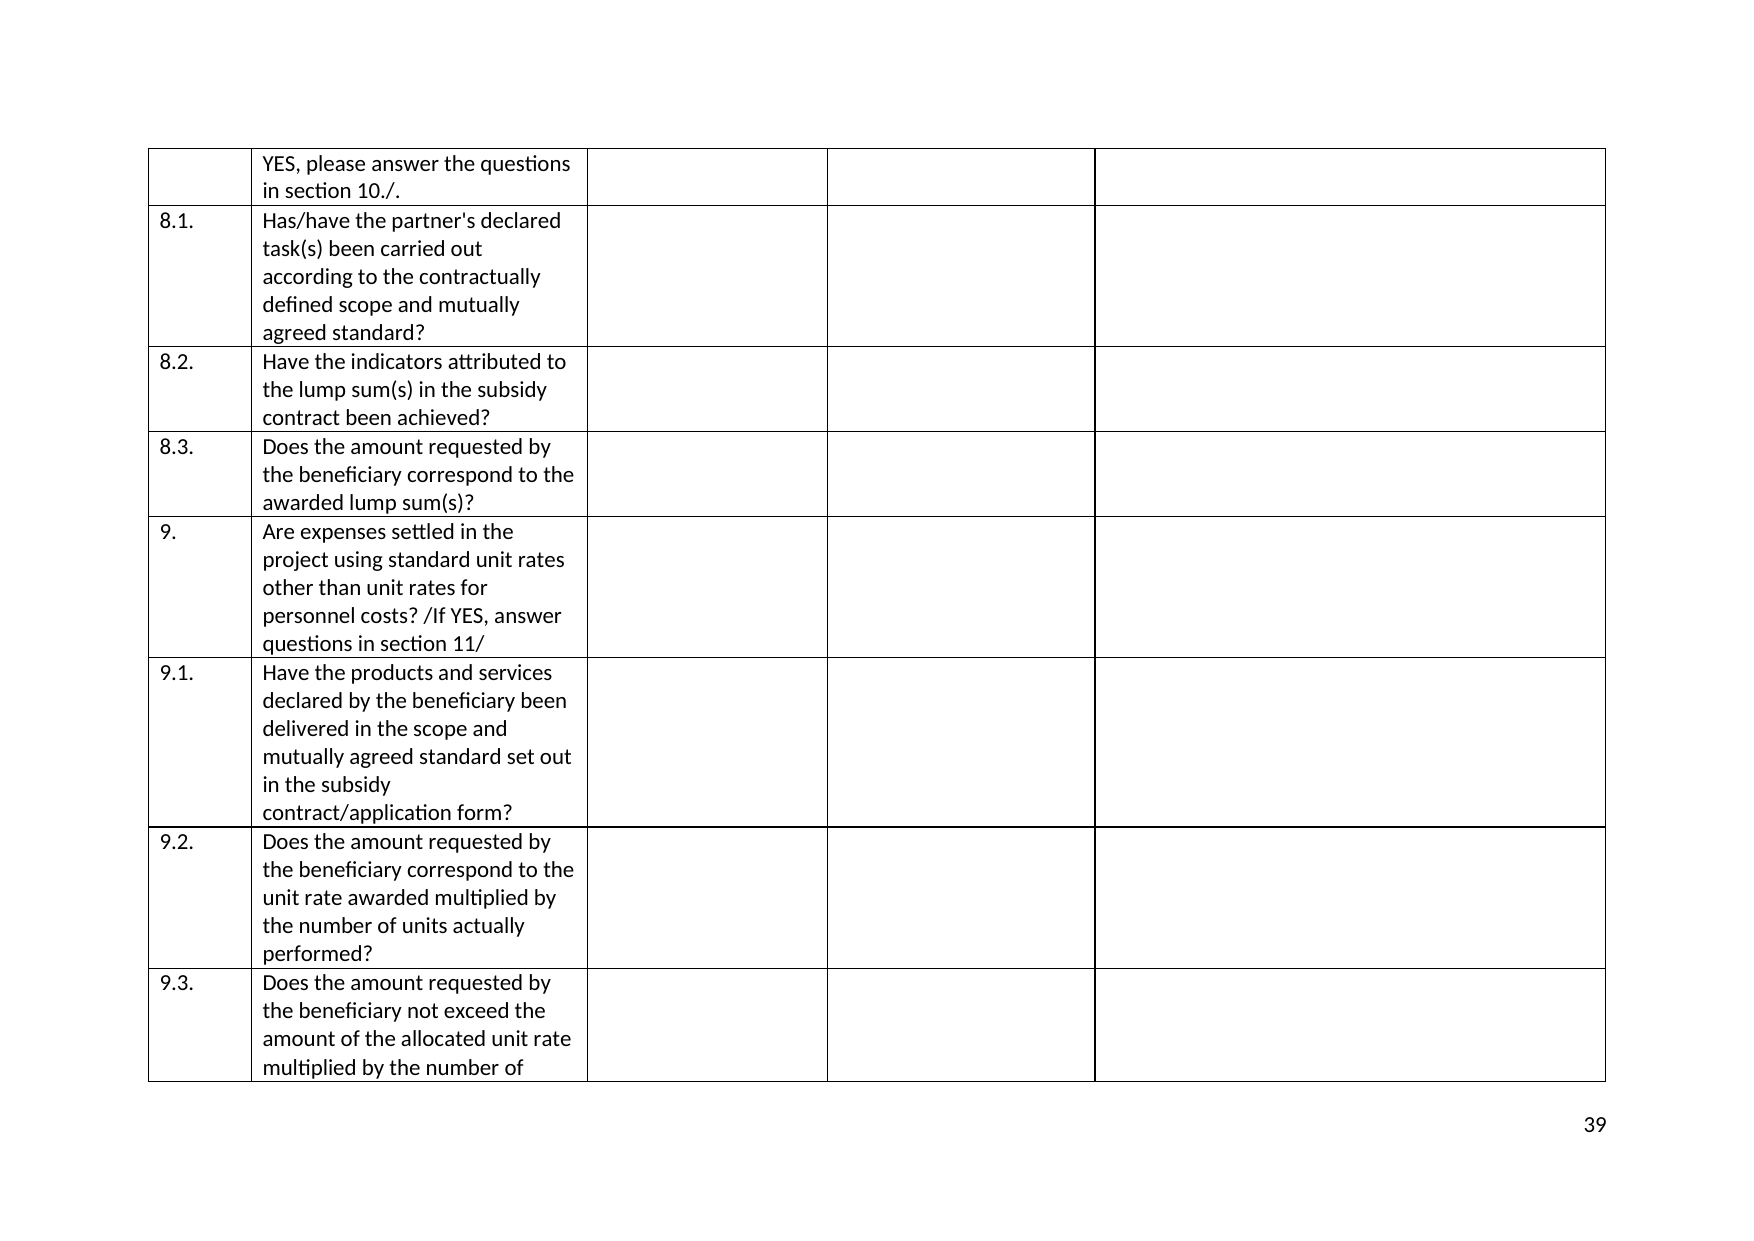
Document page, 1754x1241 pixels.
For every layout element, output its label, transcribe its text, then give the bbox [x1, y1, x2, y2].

table_cell Does the amount requested by the beneficiary correspond to the unit rate awarded multiplied by the number of units actually performed? [252, 828, 587, 967]
table_cell Are expenses settled in the project using standard unit rates other than unit rates for personnel costs? /If YES, answer questions in section 11/ [252, 517, 587, 657]
table_cell 9.1. [149, 658, 251, 826]
table_cell [588, 347, 827, 431]
table_cell [588, 206, 827, 346]
table_cell [1096, 658, 1605, 826]
table_cell [588, 517, 827, 657]
table_cell [588, 828, 827, 967]
table_cell 9.2. [149, 828, 251, 967]
table_cell [828, 149, 1094, 205]
table_cell Does the amount requested by the beneficiary correspond to the awarded lump sum(s)? [252, 432, 587, 516]
table_cell [1096, 828, 1605, 967]
table_cell [1096, 347, 1605, 431]
table_cell [588, 432, 827, 516]
table_cell [588, 969, 827, 1081]
table_cell [1096, 432, 1605, 516]
table_cell [1096, 969, 1605, 1081]
table_cell [828, 828, 1094, 967]
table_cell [252, 969, 587, 1081]
table_cell [1096, 149, 1605, 205]
table_cell [828, 658, 1094, 826]
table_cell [252, 149, 587, 205]
table_cell 9. [149, 517, 251, 657]
table_cell [588, 149, 827, 205]
table_cell [828, 206, 1094, 346]
table_cell [828, 969, 1094, 1081]
table_cell [828, 432, 1094, 516]
table_cell 8. [149, 149, 251, 205]
table_cell 8.1. [149, 206, 251, 346]
table_cell [588, 658, 827, 826]
table_cell Has/have the partner's declared task(s) been carried out according to the contractually defined scope and mutually agreed standard? [252, 206, 587, 346]
table_cell 8.2. [149, 347, 251, 431]
table_cell [1096, 206, 1605, 346]
table_cell 8.3. [149, 432, 251, 516]
table_cell 9.3. [149, 969, 251, 1081]
table_cell [828, 347, 1094, 431]
table_cell [1096, 517, 1605, 657]
table_cell Have the indicators attributed to the lump sum(s) in the subsidy contract been achieved? [252, 347, 587, 431]
table_cell Have the products and services declared by the beneficiary been delivered in the scope and mutually agreed standard set out in the subsidy contract/application form? [252, 658, 587, 826]
table_cell [828, 517, 1094, 657]
